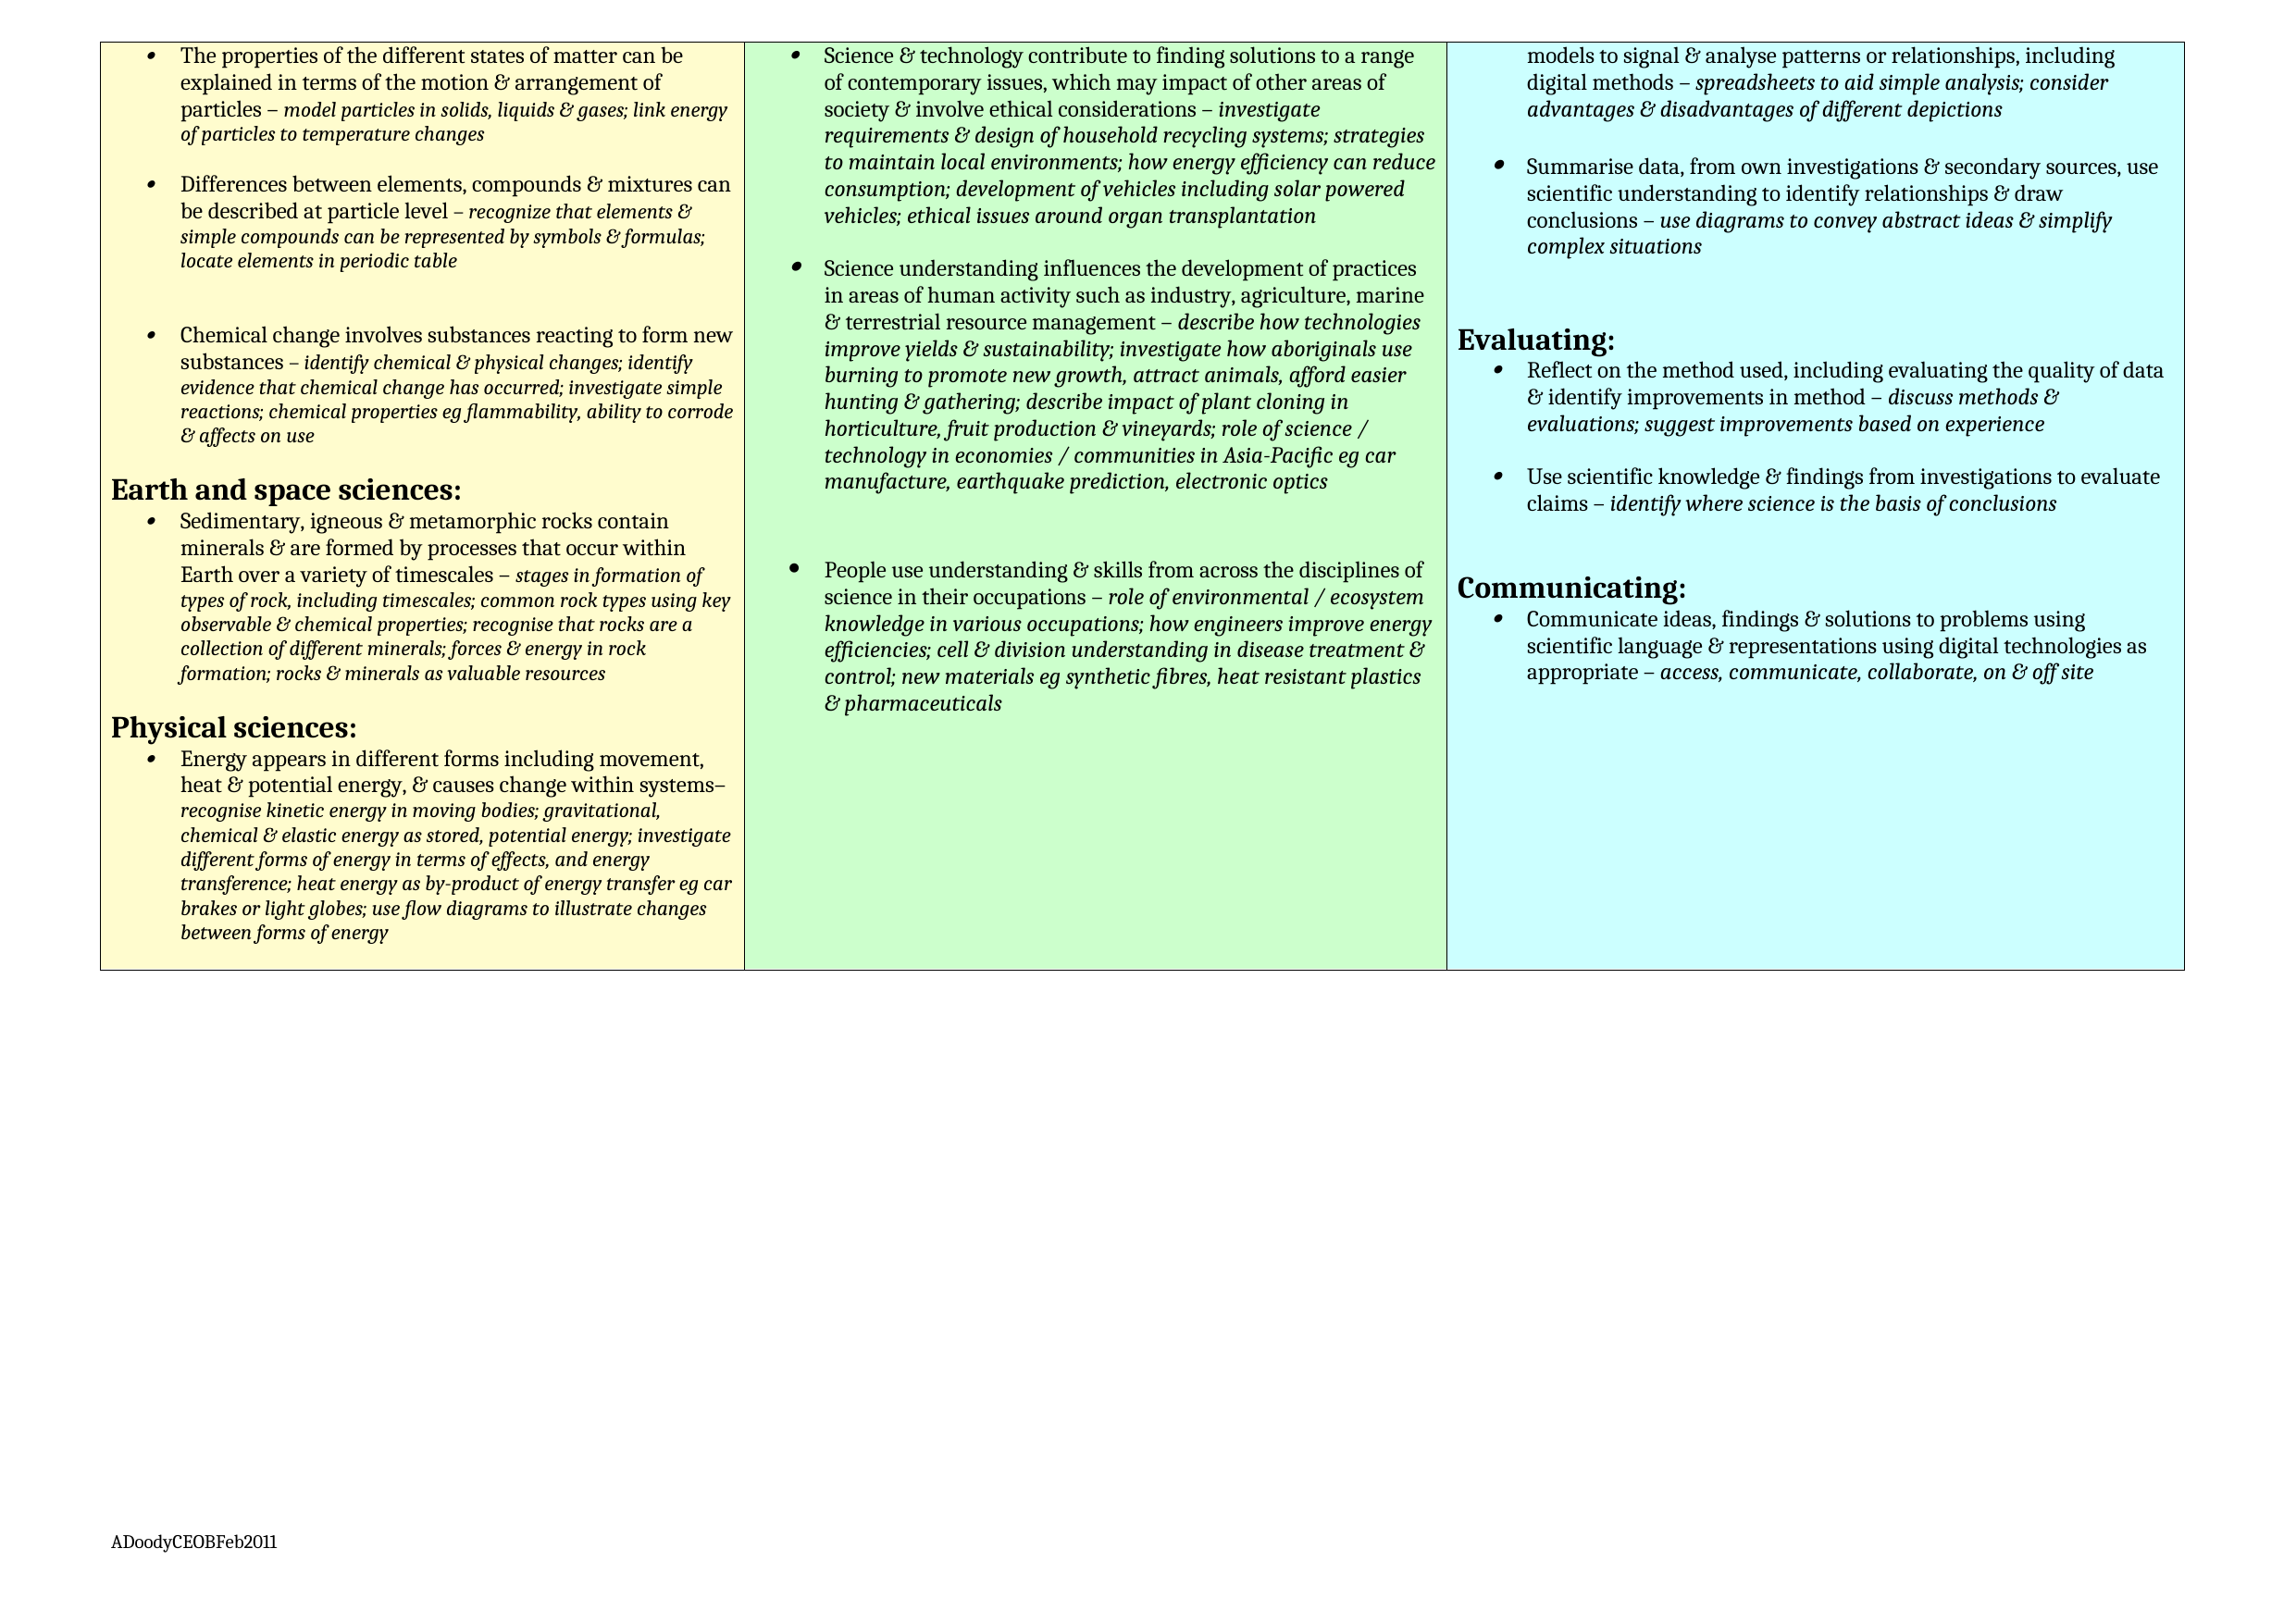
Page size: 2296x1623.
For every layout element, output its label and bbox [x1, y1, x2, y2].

table_cell [1447, 43, 2184, 969]
table_cell [101, 43, 744, 969]
table_cell [745, 43, 1446, 969]
